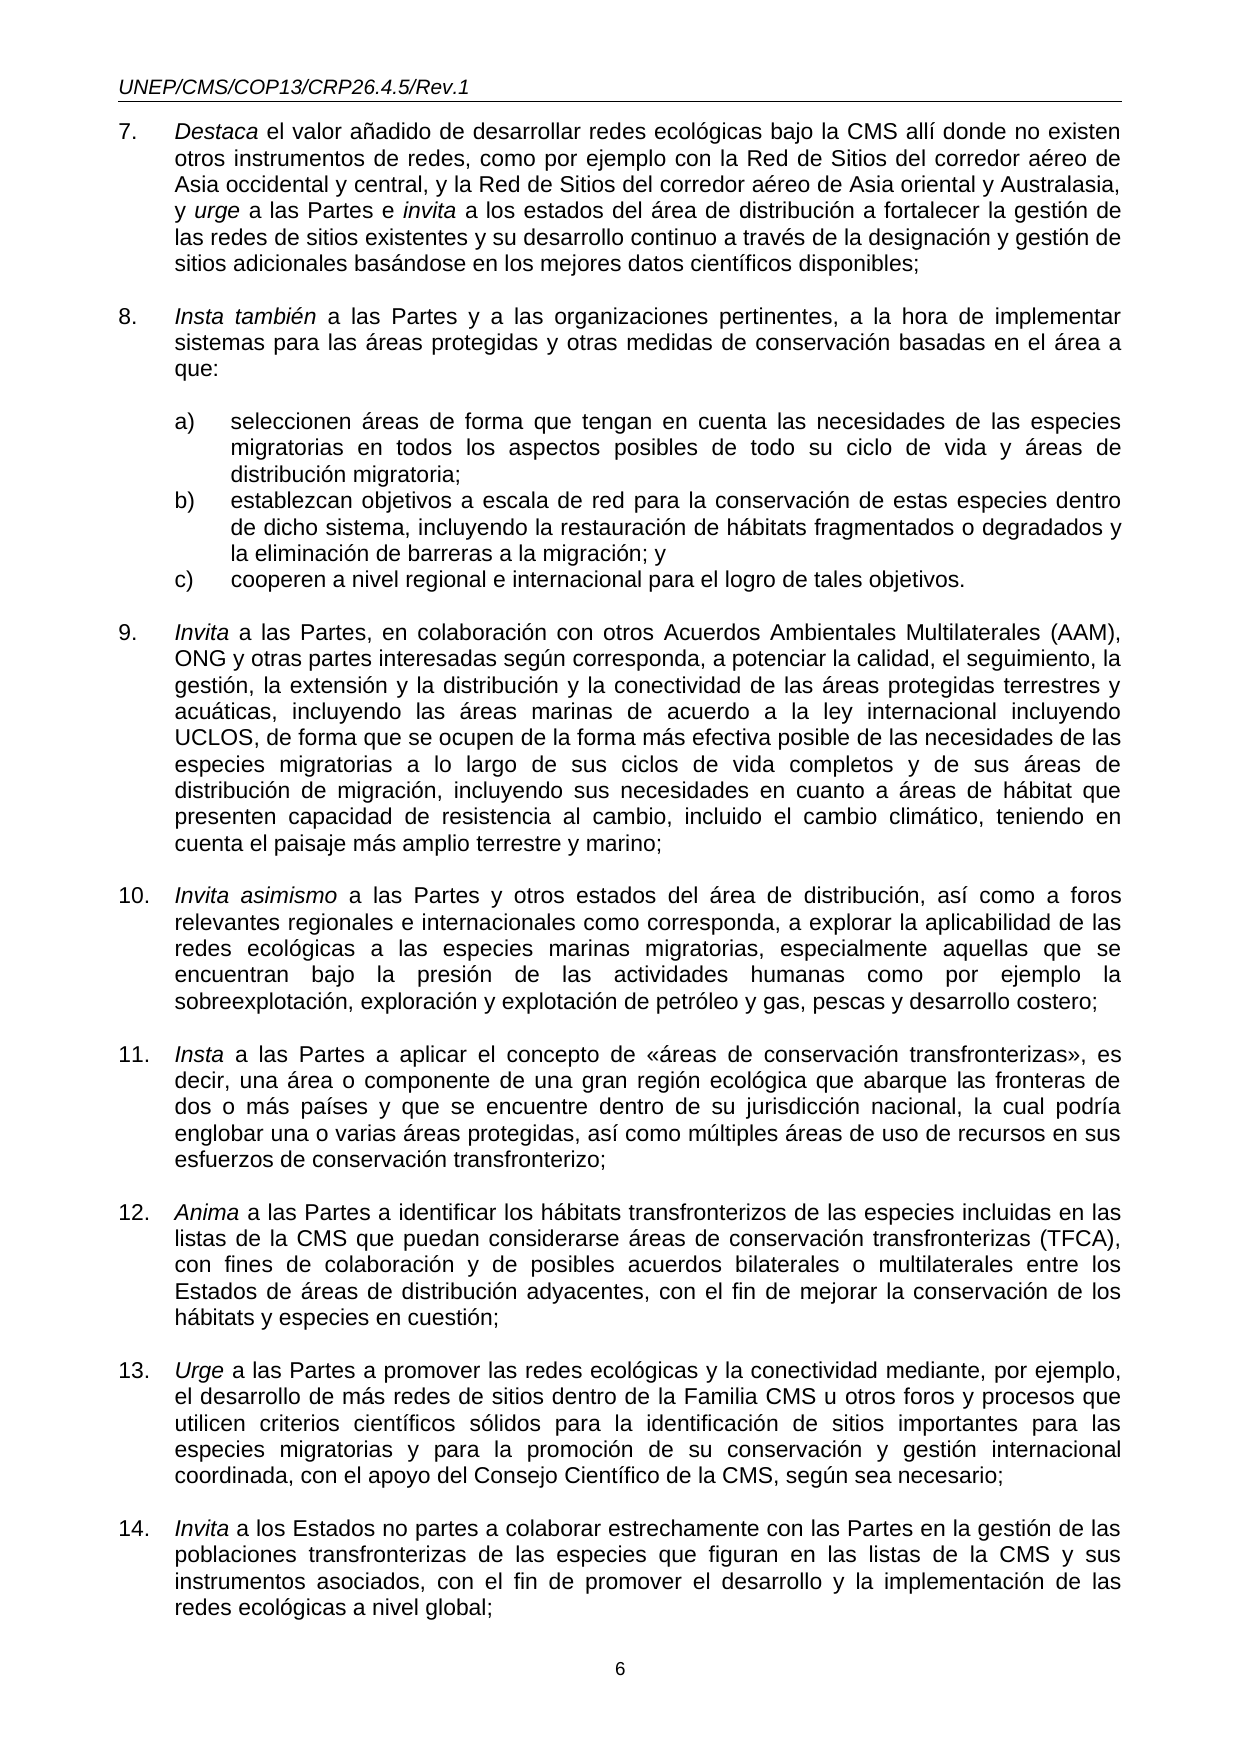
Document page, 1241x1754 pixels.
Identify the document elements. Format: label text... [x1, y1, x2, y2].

list Invita a las Partes, en colaboración con otros Acuerdos Ambientales Multilaterales (AAM), ONG y otras partes interesadas según corresponda, a potenciar la calidad, el seguimiento, la gestión, la extensión y la distribución y la conectividad de las áreas protegidas terrestres y acuáticas, incluyendo las áreas marinas de acuerdo a la ley internacional incluyendo UCLOS, de forma que se ocupen de la forma más efectiva posible de las necesidades de las especies migratorias a lo largo de sus ciclos de vida completos y de sus áreas de distribución de migración, incluyendo sus necesidades en cuanto a áreas de hábitat que presenten capacidad de resistencia al cambio, incluido el cambio climático, teniendo en cuenta el paisaje más amplio terrestre y marino; [118, 619, 1122, 856]
list Urge a las Partes a promover las redes ecológicas y la conectividad mediante, por ejemplo, el desarrollo de más redes de sitios dentro de la Familia CMS u otros foros y procesos que utilicen criterios científicos sólidos para la identificación de sitios importantes para las especies migratorias y para la promoción de su conservación y gestión internacional coordinada, con el apoyo del Consejo Científico de la CMS, según sea necesario; [118, 1357, 1122, 1488]
list Destaca el valor añadido de desarrollar redes ecológicas bajo la CMS allí donde no existen otros instrumentos de redes, como por ejemplo con la Red de Sitios del corredor aéreo de Asia occidental y central, y la Red de Sitios del corredor aéreo de Asia oriental y Australasia, y urge a las Partes e invita a los estados del área de distribución a fortalecer la gestión de las redes de sitios existentes y su desarrollo continuo a través de la designación y gestión de sitios adicionales basándose en los mejores datos científicos disponibles; [118, 118, 1122, 276]
list establezcan objetivos a escala de red para la conservación de estas especies dentro de dicho sistema, incluyendo la restauración de hábitats fragmentados o degradados y la eliminación de barreras a la migración; y [174, 487, 1122, 566]
list seleccionen áreas de forma que tengan en cuenta las necesidades de las especies migratorias en todos los aspectos posibles de todo su ciclo de vida y áreas de distribución migratoria; [174, 408, 1122, 487]
list Invita asimismo a las Partes y otros estados del área de distribución, así como a foros relevantes regionales e internacionales como corresponda, a explorar la aplicabilidad de las redes ecológicas a las especies marinas migratorias, especialmente aquellas que se encuentran bajo la presión de las actividades humanas como por ejemplo la sobreexplotación, exploración y explotación de petróleo y gas, pescas y desarrollo costero; [118, 882, 1122, 1014]
list cooperen a nivel regional e internacional para el logro de tales objetivos. [174, 566, 1122, 592]
list Insta también a las Partes y a las organizaciones pertinentes, a la hora de implementar sistemas para las áreas protegidas y otras medidas de conservación basadas en el área a que: [118, 303, 1122, 382]
list Insta a las Partes a aplicar el concepto de «áreas de conservación transfronterizas», es decir, una área o componente de una gran región ecológica que abarque las fronteras de dos o más países y que se encuentre dentro de su jurisdicción nacional, la cual podría englobar una o varias áreas protegidas, así como múltiples áreas de uso de recursos en sus esfuerzos de conservación transfronterizo; [118, 1041, 1122, 1172]
list Invita a los Estados no partes a colaborar estrechamente con las Partes en la gestión de las poblaciones transfronterizas de las especies que figuran en las listas de la CMS y sus instrumentos asociados, con el fin de promover el desarrollo y la implementación de las redes ecológicas a nivel global; [118, 1515, 1122, 1620]
list Anima a las Partes a identificar los hábitats transfronterizos de las especies incluidas en las listas de la CMS que puedan considerarse áreas de conservación transfronterizas (TFCA), con fines de colaboración y de posibles acuerdos bilaterales o multilaterales entre los Estados de áreas de distribución adyacentes, con el fin de mejorar la conservación de los hábitats y especies en cuestión; [118, 1199, 1122, 1330]
